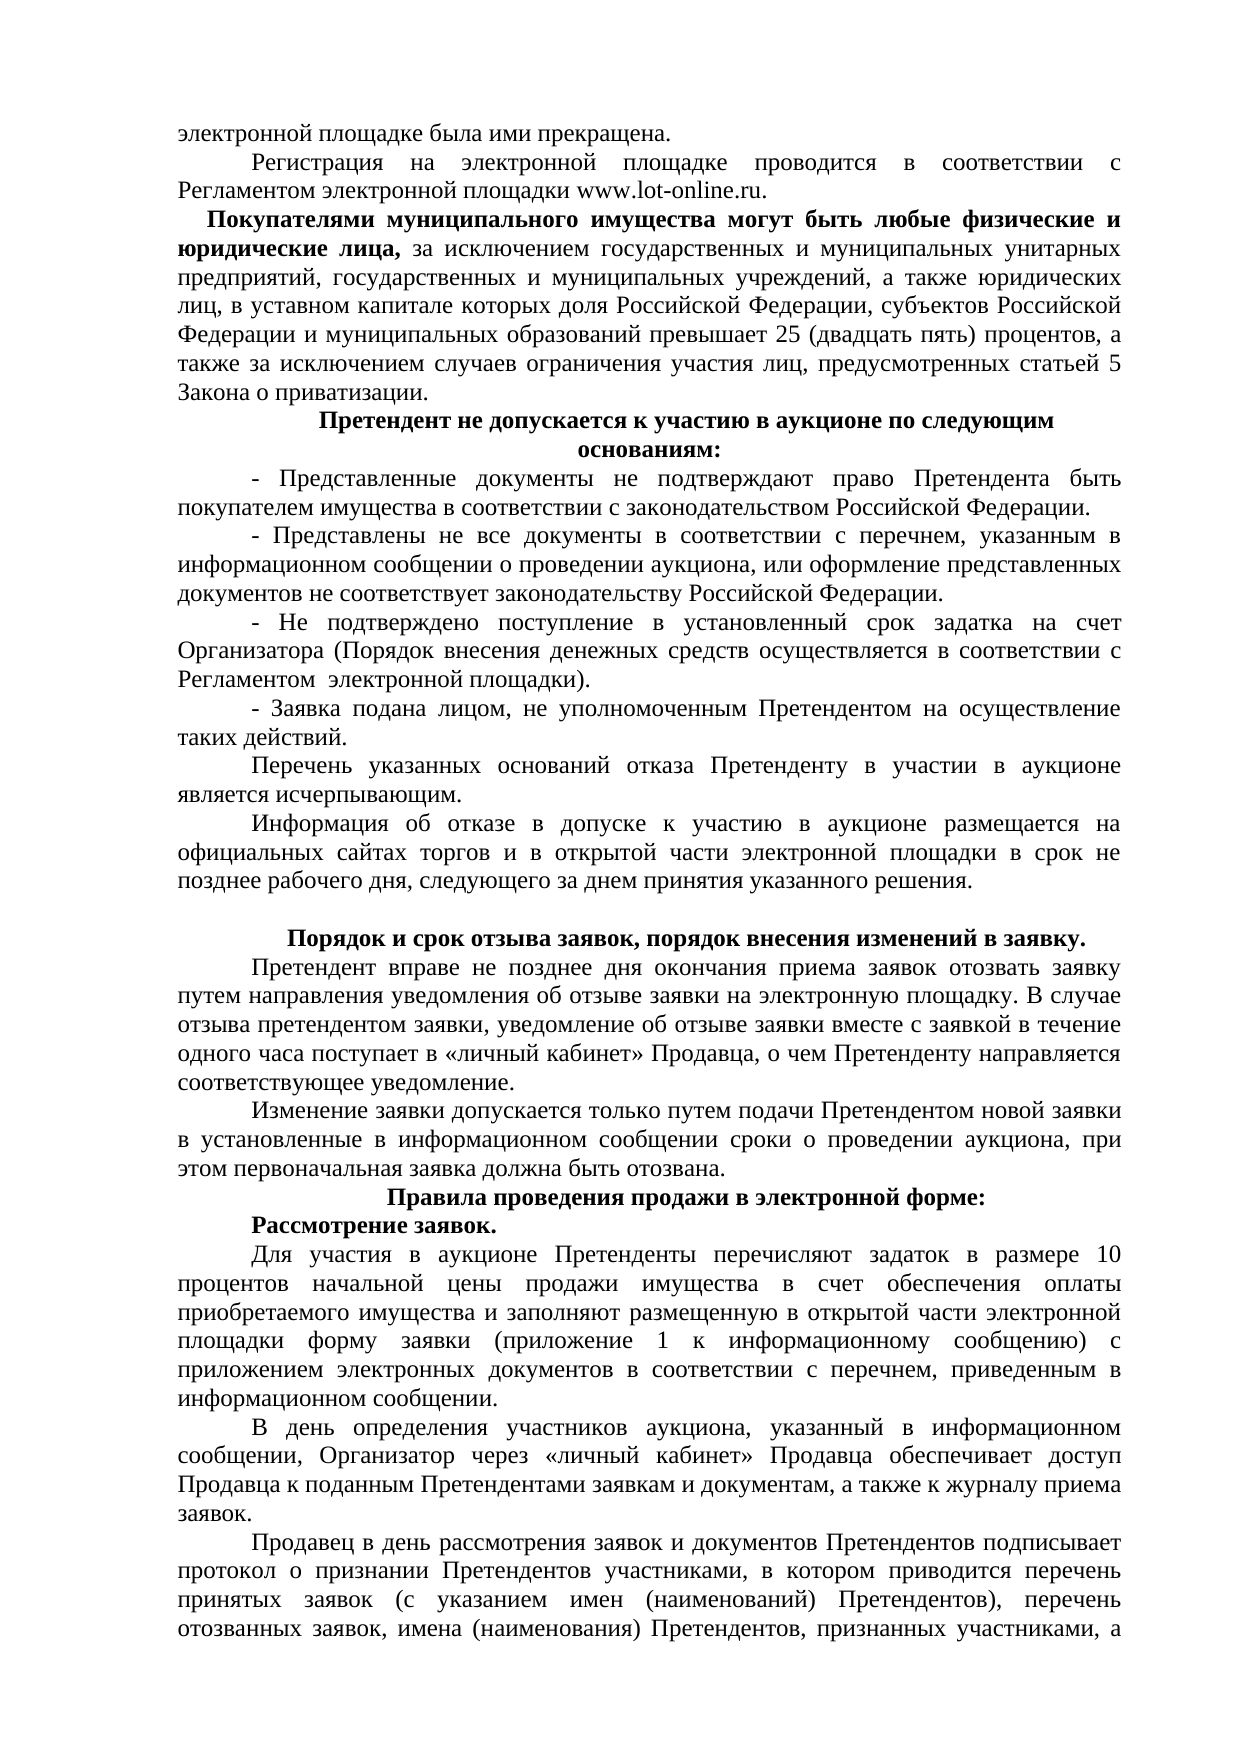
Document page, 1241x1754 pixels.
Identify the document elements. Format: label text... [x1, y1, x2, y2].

text - Представленные документы не подтверждают право Претендента быть покупателем имущества в соответствии с законодательством Российской Федерации. [177, 463, 1122, 521]
text Претендент вправе не позднее дня окончания приема заявок отозвать заявку путем направления уведомления об отзыве заявки на электронную площадку. В случае отзыва претендентом заявки, уведомление об отзыве заявки вместе с заявкой в течение одного часа поступает в «личный кабинет» Продавца, о чем Претенденту направляется соответствующее уведомление. [177, 952, 1122, 1096]
text Рассмотрение заявок. [177, 1211, 1122, 1239]
text - Заявка подана лицом, не уполномоченным Претендентом на осуществление таких действий. [177, 693, 1122, 751]
text Покупателями муниципального имущества могут быть любые физические и юридические лица, за исключением государственных и муниципальных унитарных предприятий, государственных и муниципальных учреждений, а также юридических лиц, в уставном капитале которых доля Российской Федерации, субъектов Российской Федерации и муниципальных образований превышает 25 (двадцать пять) процентов, а также за исключением случаев ограничения участия лиц, предусмотренных статьей 5 Закона о приватизации. [177, 204, 1122, 406]
text Претендент не допускается к участию в аукционе по следующим основаниям: [177, 406, 1122, 463]
text Изменение заявки допускается только путем подачи Претендентом новой заявки в установленные в информационном сообщении сроки о проведении аукциона, при этом первоначальная заявка должна быть отозвана. [177, 1096, 1122, 1182]
text Для участия в аукционе Претенденты перечисляют задаток в размере 10 процентов начальной цены продажи имущества в счет обеспечения оплаты приобретаемого имущества и заполняют размещенную в открытой части электронной площадки форму заявки (приложение 1 к информационному сообщению) с приложением электронных документов в соответствии с перечнем, приведенным в информационном сообщении. [177, 1239, 1122, 1412]
text Информация об отказе в допуске к участию в аукционе размещается на официальных сайтах торгов и в открытой части электронной площадки в срок не позднее рабочего дня, следующего за днем принятия указанного решения. [177, 808, 1122, 894]
text В день определения участников аукциона, указанный в информационном сообщении, Организатор через «личный кабинет» Продавца обеспечивает доступ Продавца к поданным Претендентами заявкам и документам, а также к журналу приема заявок. [177, 1412, 1122, 1527]
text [177, 1527, 1122, 1642]
text - Представлены не все документы в соответствии с перечнем, указанным в информационном сообщении о проведении аукциона, или оформление представленных документов не соответствует законодательству Российской Федерации. [177, 521, 1122, 607]
text Регистрация на электронной площадке проводится в соответствии с Регламентом электронной площадки www.lot-online.ru. [177, 147, 1122, 204]
text Перечень указанных оснований отказа Претенденту в участии в аукционе является исчерпывающим. [177, 751, 1122, 808]
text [177, 118, 1122, 147]
text Правила проведения продажи в электронной форме: [177, 1182, 1122, 1211]
text Порядок и срок отзыва заявок, порядок внесения изменений в заявку. [177, 923, 1122, 952]
text - Не подтверждено поступление в установленный срок задатка на счет Организатора (Порядок внесения денежных средств осуществляется в соответствии с Регламентом электронной площадки). [177, 607, 1122, 693]
